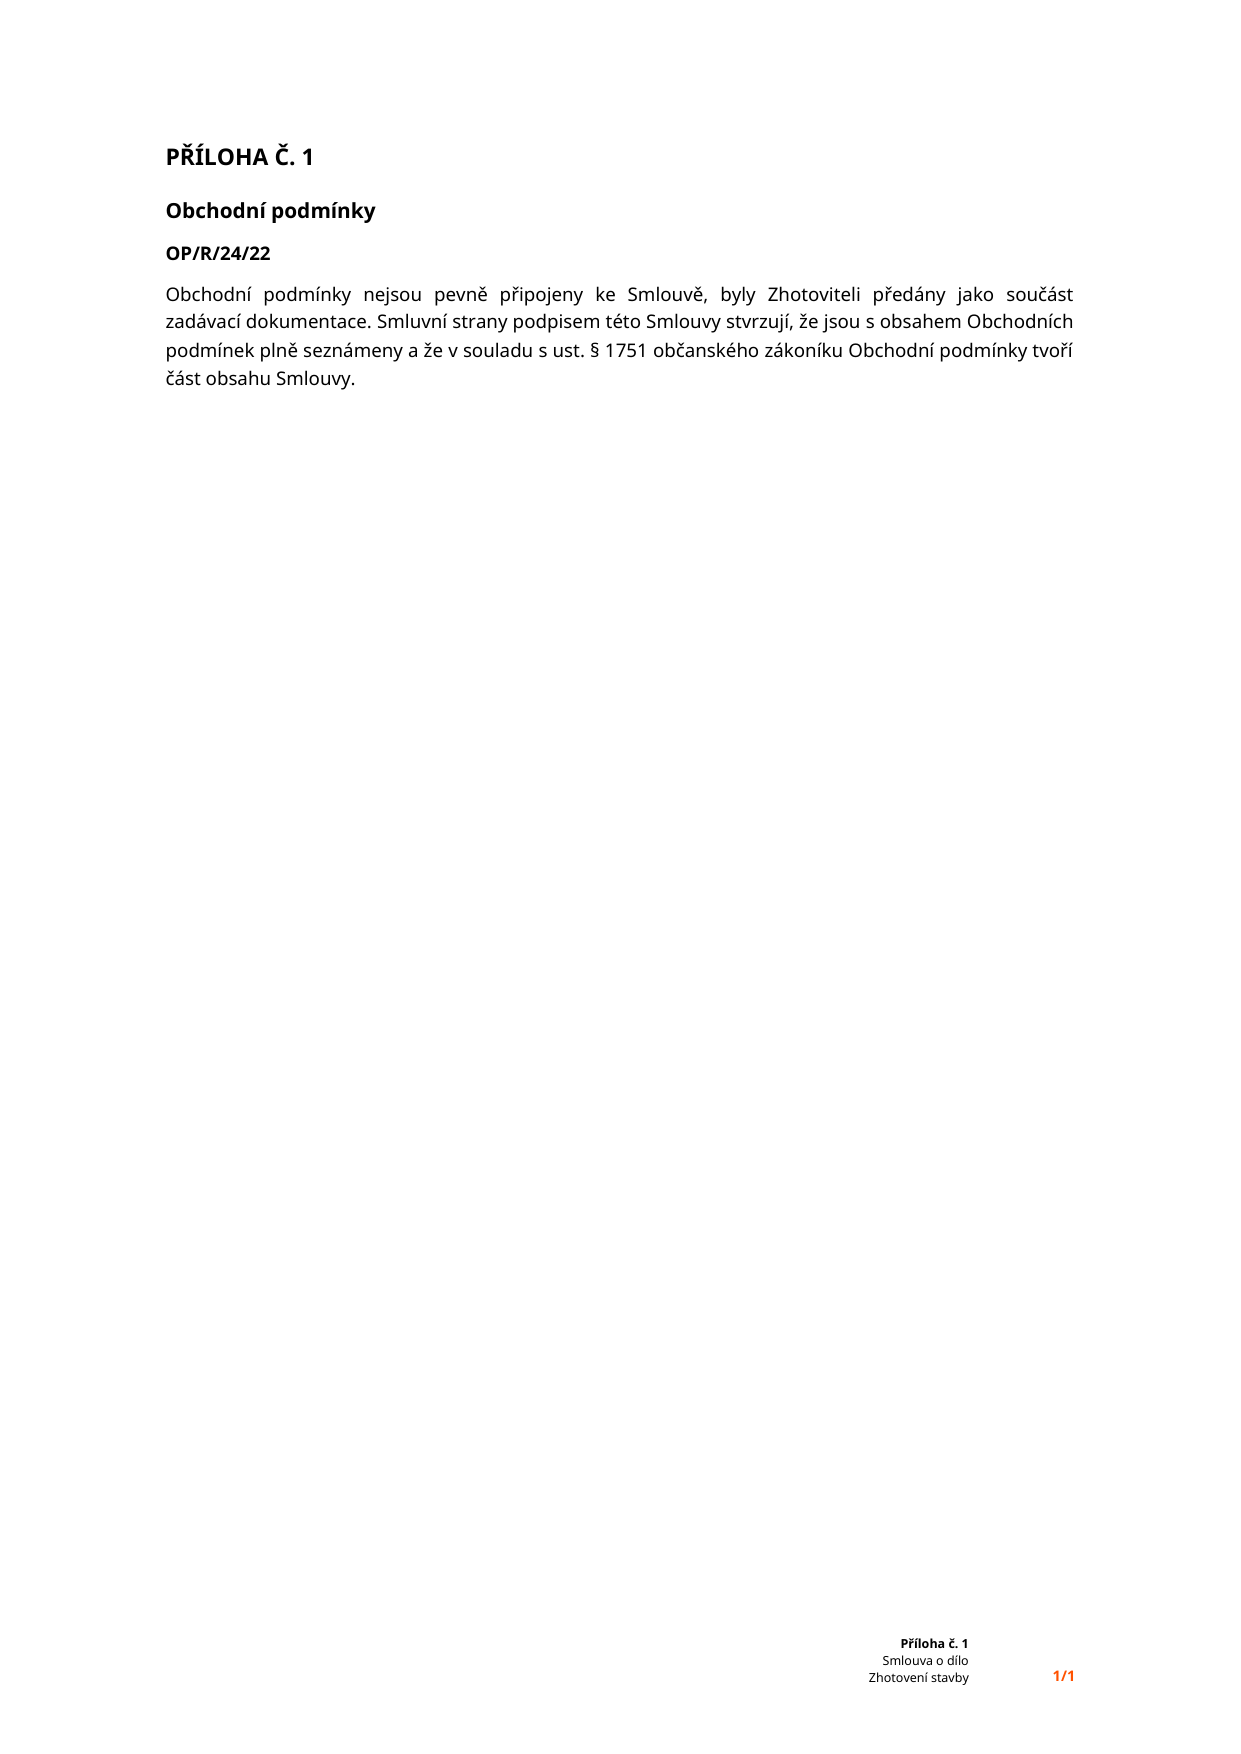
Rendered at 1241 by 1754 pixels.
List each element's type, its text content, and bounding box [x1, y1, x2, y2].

text Obchodní podmínky nejsou pevně připojeny ke Smlouvě, byly Zhotoviteli předány jako součást zadávací dokumentace. Smluvní strany podpisem této Smlouvy stvrzují, že jsou s obsahem Obchodních podmínek plně seznámeny a že v souladu s ust. § 1751 občanského zákoníku Obchodní podmínky tvoří část obsahu Smlouvy. [165, 281, 1075, 390]
text Příloha č. 1 [165, 141, 1075, 173]
text Obchodní podmínky [165, 197, 1075, 225]
text OP/R/24/22 [165, 240, 1075, 266]
